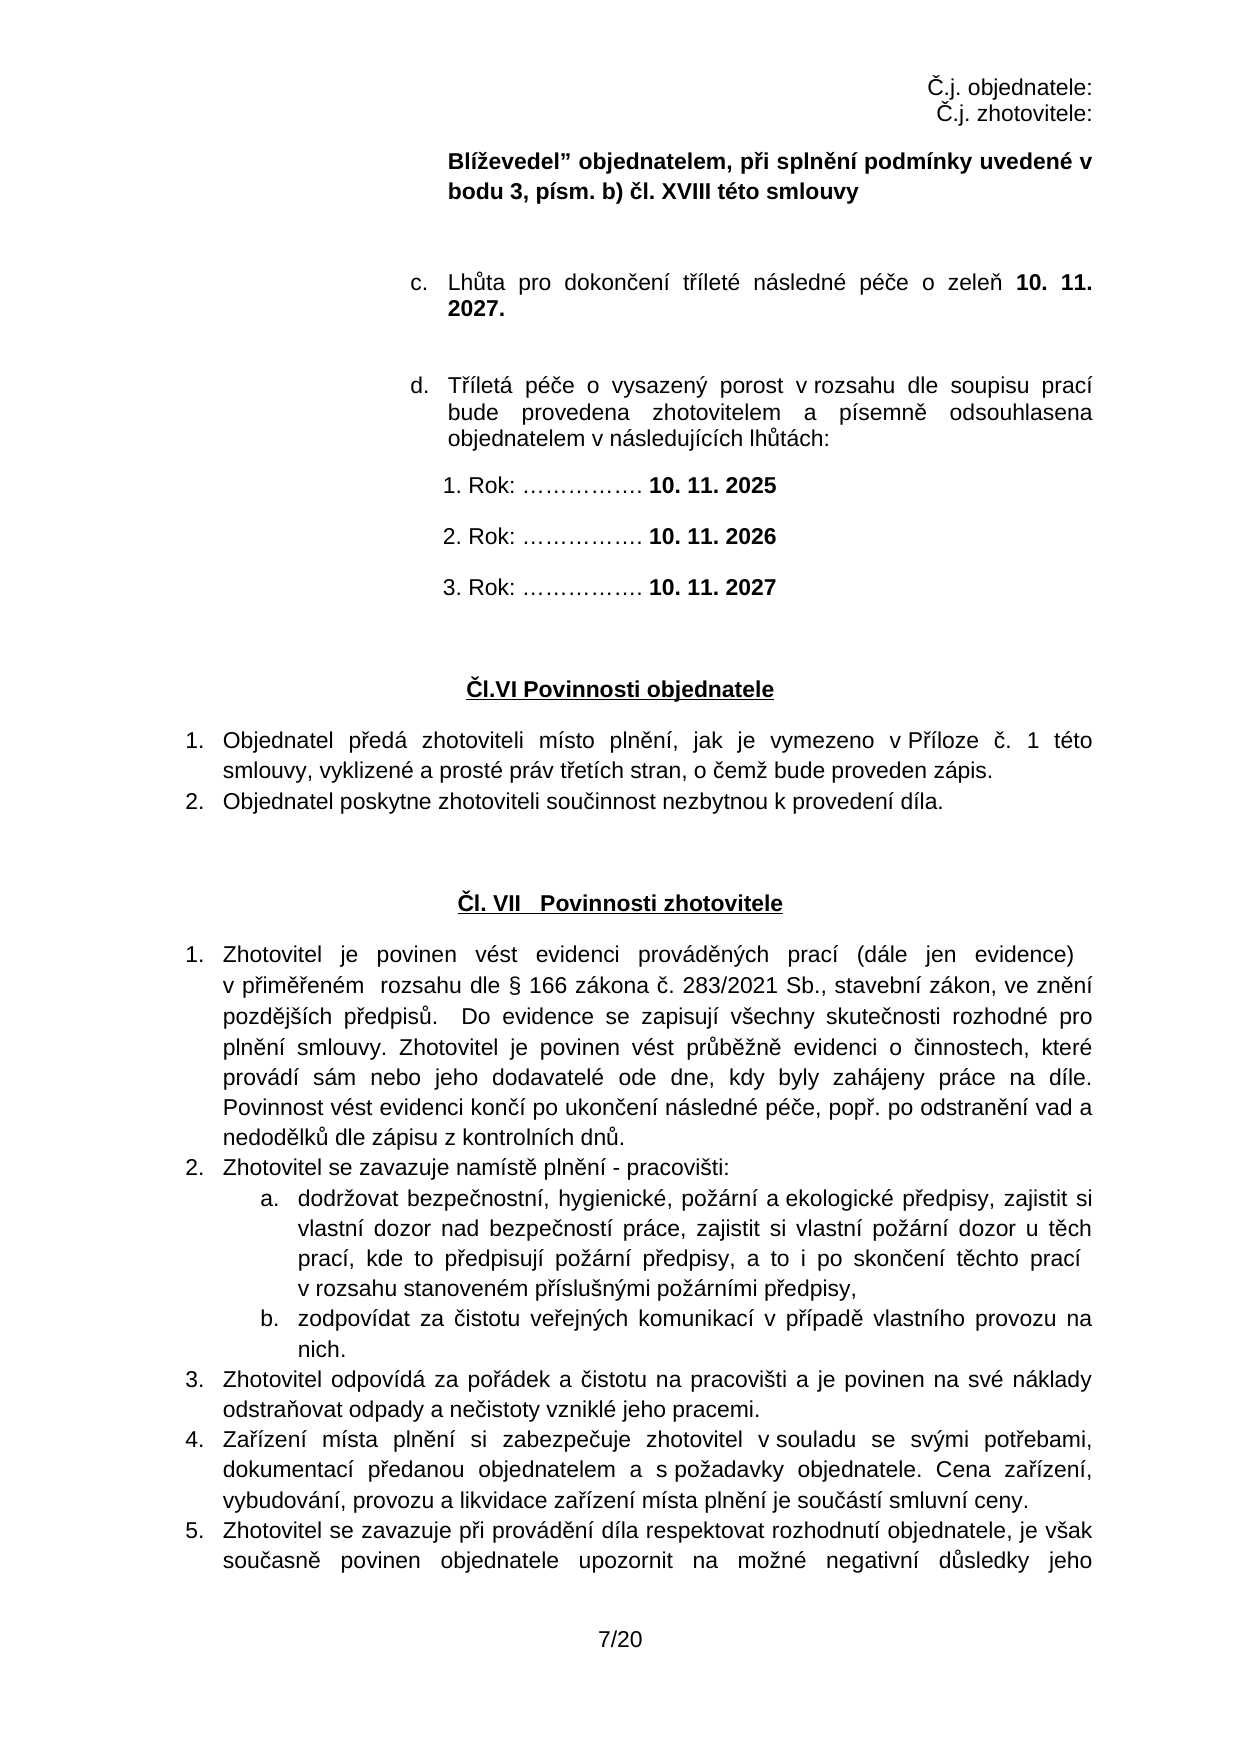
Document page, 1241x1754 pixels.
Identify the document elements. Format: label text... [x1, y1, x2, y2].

text 3. Rok: ……………. 10. 11. 2027 [372, 574, 1093, 601]
list zodpovídat za čistotu veřejných komunikací v případě vlastního provozu na nich. [260, 1305, 1093, 1362]
list Zhotovitel se zavazuje namístě plnění - pracovišti: [185, 1154, 1093, 1181]
list Tříletá péče o vysazený porost v rozsahu dle soupisu prací bude provedena zhotovitelem a písemně odsouhlasena objednatelem v následujících lhůtách: [410, 372, 1093, 451]
list Zhotovitel odpovídá za pořádek a čistotu na pracovišti a je povinen na své náklady odstraňovat odpady a nečistoty vzniklé jeho pracemi. [185, 1366, 1093, 1422]
list Objednatel předá zhotoviteli místo plnění, jak je vymezeno v Příloze č. 1 této smlouvy, vyklizené a prosté práv třetích stran, o čemž bude proveden zápis. [185, 727, 1093, 784]
list dodržovat bezpečnostní, hygienické, požární a ekologické předpisy, zajistit si vlastní dozor nad bezpečností práce, zajistit si vlastní požární dozor u těch prací, kde to předpisují požární předpisy, a to i po skončení těchto prací v rozsahu stanoveném příslušnými požárními předpisy, [260, 1184, 1093, 1301]
text Čl. VII Povinnosti zhotovitele [148, 890, 1093, 916]
list Zařízení místa plnění si zabezpečuje zhotovitel v souladu se svými potřebami, dokumentací předanou objednatelem a s požadavky objednatele. Cena zařízení, vybudování, provozu a likvidace zařízení místa plnění je součástí smluvní ceny. [185, 1426, 1093, 1513]
list Objednatel poskytne zhotoviteli součinnost nezbytnou k provedení díla. [185, 788, 1093, 814]
list Zhotovitel je povinen vést evidenci prováděných prací (dále jen evidence) v přiměřeném rozsahu dle § 166 zákona č. 283/2021 Sb., stavební zákon, ve znění pozdějších předpisů. Do evidence se zapisují všechny skutečnosti rozhodné pro plnění smlouvy. Zhotovitel je povinen vést průběžně evidenci o činnostech, které provádí sám nebo jeho dodavatelé ode dne, kdy byly zahájeny práce na díle. Povinnost vést evidenci končí po ukončení následné péče, popř. po odstranění vad a nedodělků dle zápisu z kontrolních dnů. [185, 941, 1093, 1150]
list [410, 148, 1093, 204]
text Čl.VI Povinnosti objednatele [148, 676, 1093, 703]
text 1. Rok: ……………. 10. 11. 2025 [372, 472, 1093, 498]
text 2. Rok: ……………. 10. 11. 2026 [372, 523, 1093, 549]
list Lhůta pro dokončení tříleté následné péče o zeleň 10. 11. 2027. [410, 268, 1093, 321]
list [185, 1517, 1093, 1573]
